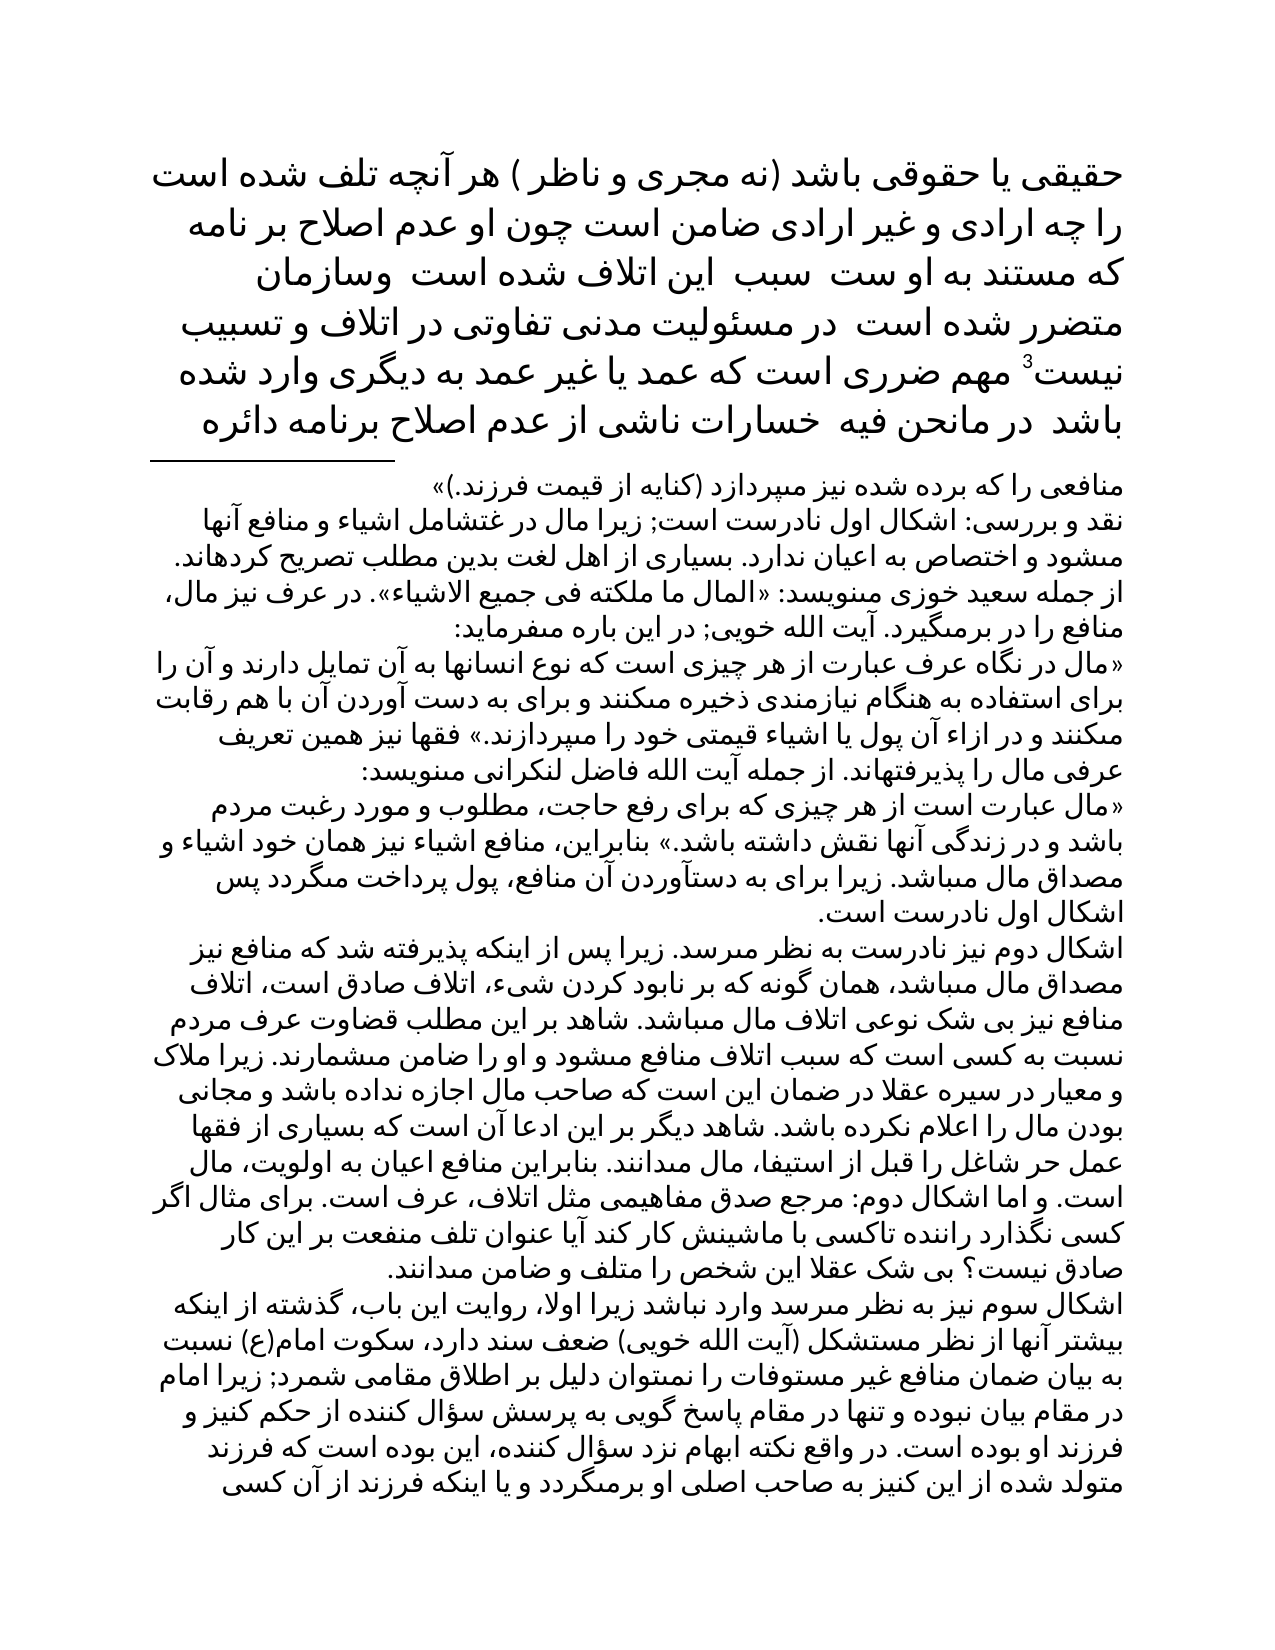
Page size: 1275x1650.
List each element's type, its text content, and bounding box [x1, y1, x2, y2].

text برای تعیین مقدار خسارت وارده وضمانت متعلق به آن باید به تجزیه و تحلیل قاعده اتلاف پرداخت اولا بحث اتلاف است که با قصد و اراده است و تلف که خارج از اراده است درنگاه حقوقدانان اتلاف و تلف بار حقوقی یکسانی دارند ظاهرا تفاوت مصدر و حاصل مصدر است (غُسل وغَسل) به هرحال تلف به متلف استناد داده میشود در مانحن فیه اگر مثلا متلف برنامه ریز حقیقی یا حقوقی باشد (نه مجری و ناظر ) هر آنچه تلف شده است را چه ارادی و غیر ارادی ضامن است چون او عدم اصلاح بر نامه که مستند به او ست سبب این اتلاف شده است وسازمان متضرر شده است در مسئولیت مدنی تفاوتی در اتلاف و تسبیب نیست مهم ضرری است که عمد یا غیر عمد به دیگری وارد شده باشد در مانحن فیه خسارات ناشی از عدم اصلاح برنامه دائره وسیعی دارد که نیاز به محاسبه دقیق دارد میتواند ابعاد مادی یا غیر مادی باشد . مادی مثل کاهش کمیت یا کیفیت تولیدات و خدمات و معنوی مانند از دست رفتن بازار و رضایت ارباب رجوع و بی اعتمادی آنها به سازمان که ممکن است به خروج از رقابت و انزوا و ورشکستگی هم منجر شود . لذا محاسبه ابعاد این خسارات به معیار ،شاخص و سنجه دقیق دارد (مثل اصل نظارت ) (ادامه دارد ) [150, 150, 1125, 443]
